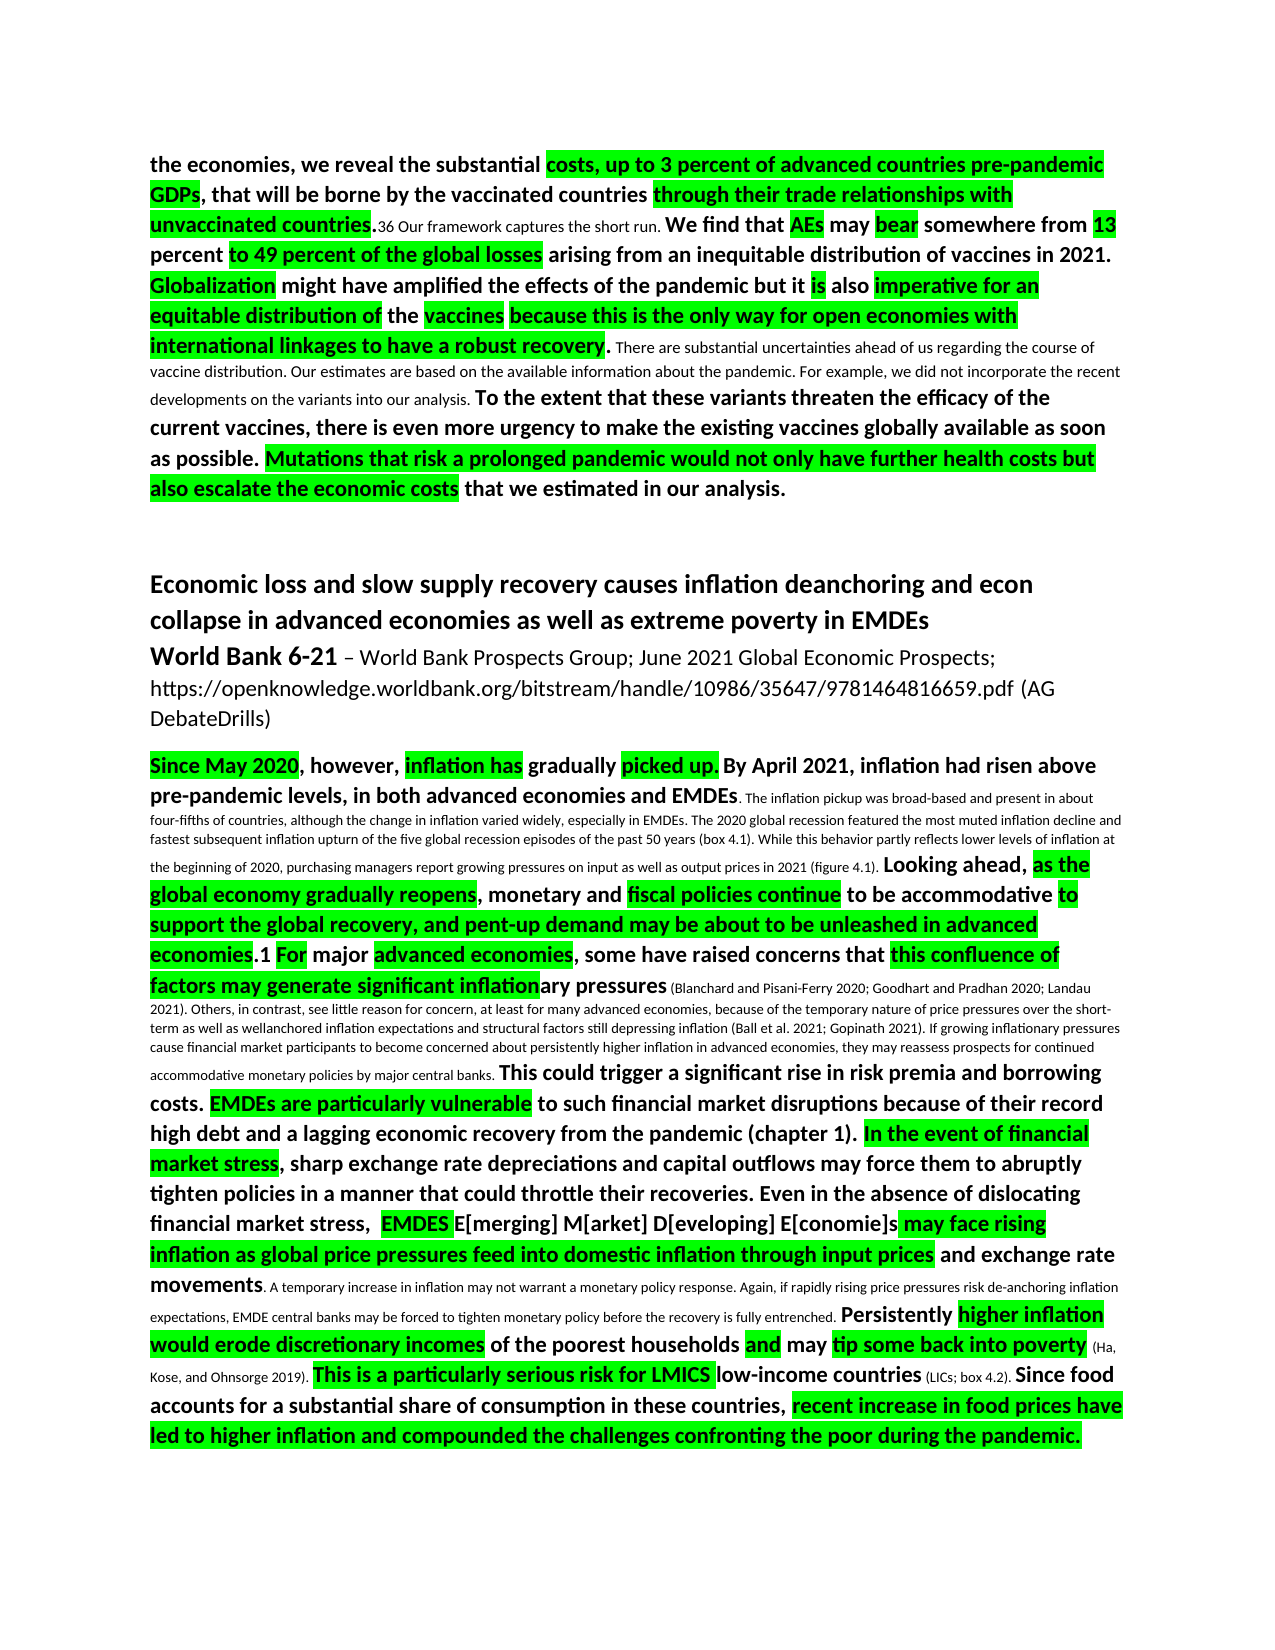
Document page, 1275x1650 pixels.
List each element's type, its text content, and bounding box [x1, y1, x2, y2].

text Since May 2020, however, inflation has gradually picked up. By April 2021, inflation had risen above pre-pandemic levels, in both advanced economies and EMDEs. The inflation pickup was broad-based and present in about four-fifths of countries, although the change in inflation varied widely, especially in EMDEs. The 2020 global recession featured the most muted inflation decline and fastest subsequent inflation upturn of the five global recession episodes of the past 50 years (box 4.1). While this behavior partly reflects lower levels of inflation at the beginning of 2020, purchasing managers report growing pressures on input as well as output prices in 2021 (figure 4.1). Looking ahead, as the global economy gradually reopens, monetary and fiscal policies continue to be accommodative to support the global recovery, and pent-up demand may be about to be unleashed in advanced economies.1 For major advanced economies, some have raised concerns that this confluence of factors may generate significant inflationary pressures (Blanchard and Pisani-Ferry 2020; Goodhart and Pradhan 2020; Landau 2021). Others, in contrast, see little reason for concern, at least for many advanced economies, because of the temporary nature of price pressures over the short-term as well as wellanchored inflation expectations and structural factors still depressing inflation (Ball et al. 2021; Gopinath 2021). If growing inflationary pressures cause financial market participants to become concerned about persistently higher inflation in advanced economies, they may reassess prospects for continued accommodative monetary policies by major central banks. This could trigger a significant rise in risk premia and borrowing costs. EMDEs are particularly vulnerable to such financial market disruptions because of their record high debt and a lagging economic recovery from the pandemic (chapter 1). In the event of financial market stress, sharp exchange rate depreciations and capital outflows may force them to abruptly tighten policies in a manner that could throttle their recoveries. Even in the absence of dislocating financial market stress, EMDES E[merging] M[arket] D[eveloping] E[conomie]s may face rising inflation as global price pressures feed into domestic inflation through input prices and exchange rate movements. A temporary increase in inflation may not warrant a monetary policy response. Again, if rapidly rising price pressures risk de-anchoring inflation expectations, EMDE central banks may be forced to tighten monetary policy before the recovery is fully entrenched. Persistently higher inflation would erode discretionary incomes of the poorest households and may tip some back into poverty (Ha, Kose, and Ohnsorge 2019). This is a particularly serious risk for LMICS low-income countries (LICs; box 4.2). Since food accounts for a substantial share of consumption in these countries, recent increase in food prices have led to higher inflation and compounded the challenges confronting the poor during the pandemic. [150, 751, 1125, 1449]
subtitle Economic loss and slow supply recovery causes inflation deanchoring and econ collapse in advanced economies as well as extreme poverty in EMDEs [150, 568, 1125, 636]
text World Bank 6-21 – World Bank Prospects Group; June 2021 Global Economic Prospects; https://openknowledge.worldbank.org/bitstream/handle/10986/35647/9781464816659.pdf (AG DebateDrills) [150, 639, 1125, 732]
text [150, 150, 1125, 502]
